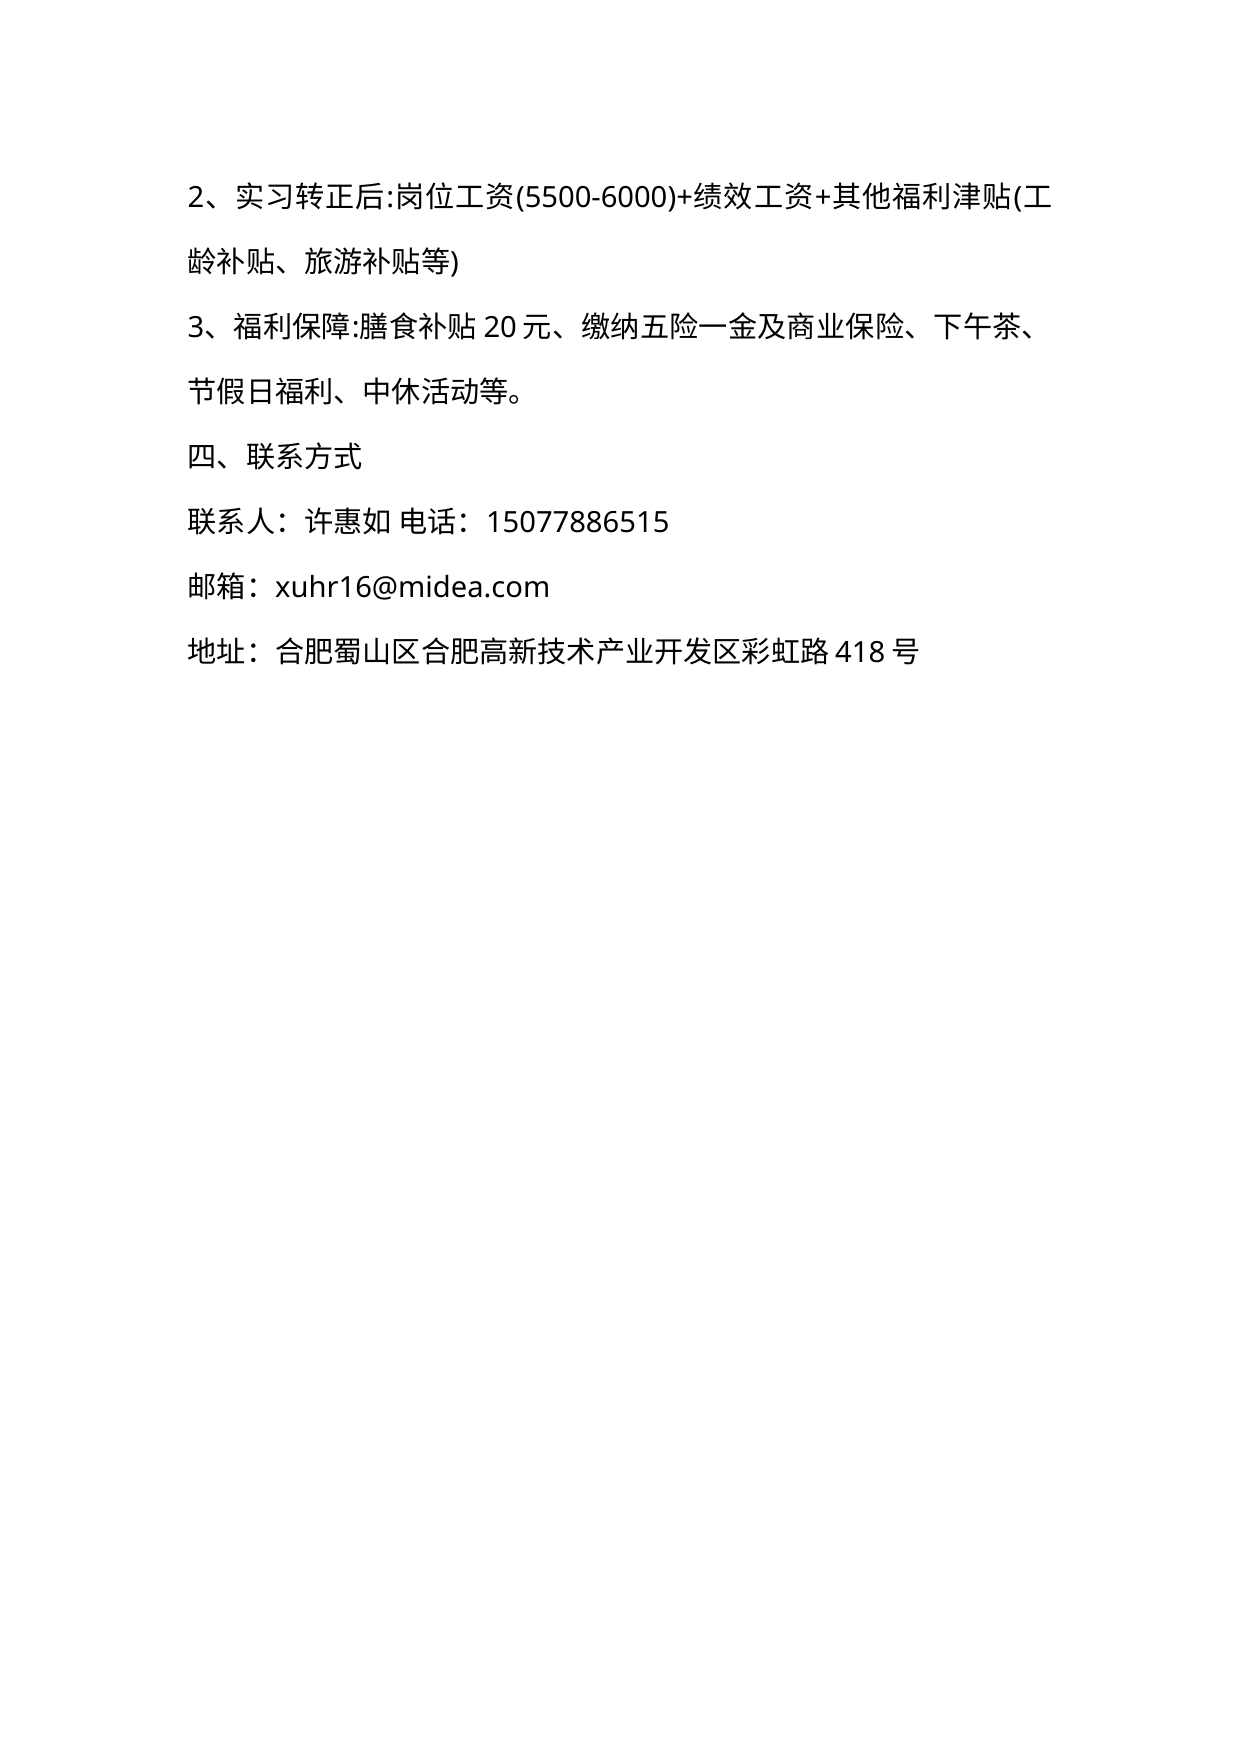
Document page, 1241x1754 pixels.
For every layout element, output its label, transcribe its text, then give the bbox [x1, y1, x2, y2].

text 3、福利保障:膳食补贴20元、缴纳五险一金及商业保险、下午茶、节假日福利、中休活动等。 [187, 292, 1053, 422]
text 地址：合肥蜀山区合肥高新技术产业开发区彩虹路418号 [187, 617, 1053, 682]
text 四、联系方式 [187, 422, 1053, 487]
text 邮箱：xuhr16@midea.com [187, 552, 1053, 617]
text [187, 162, 1053, 292]
text 联系人：许惠如 电话：15077886515 [187, 487, 1053, 552]
